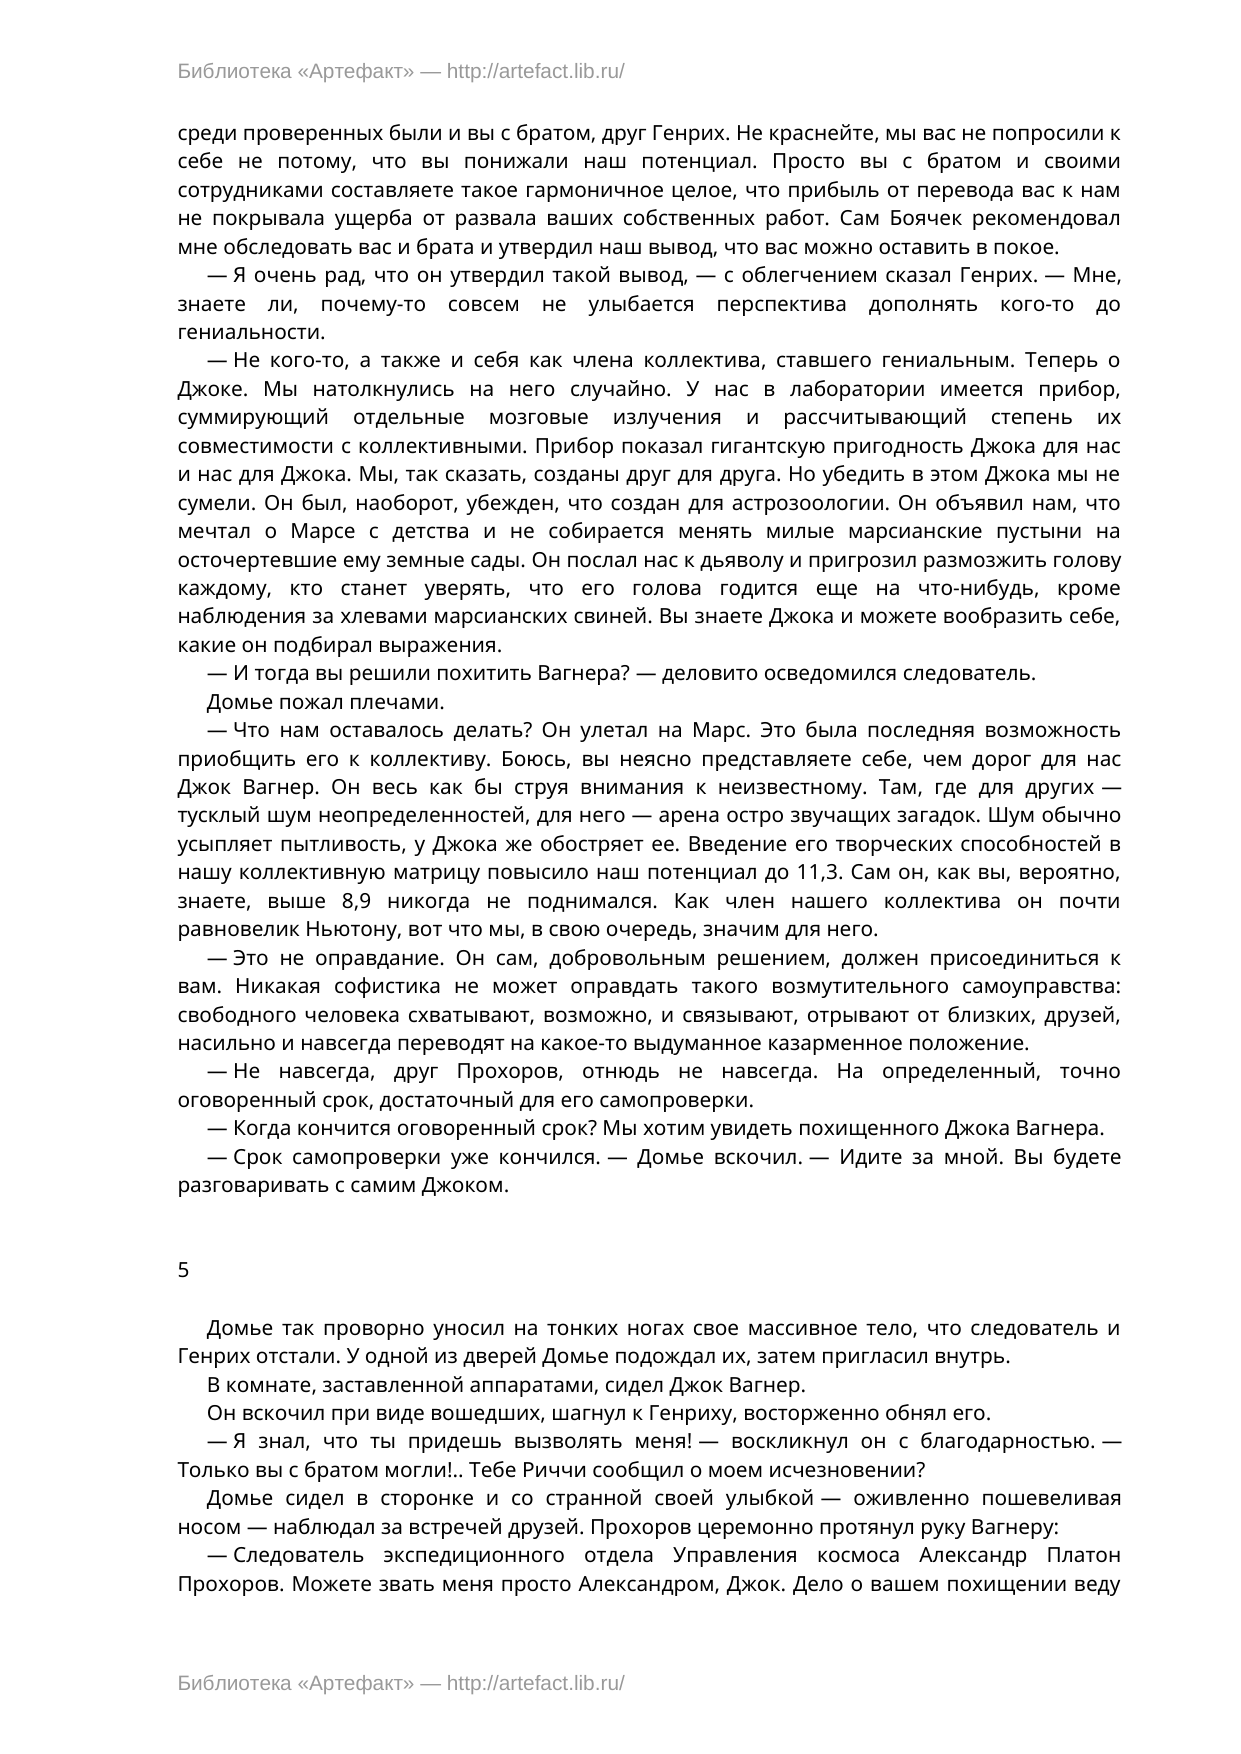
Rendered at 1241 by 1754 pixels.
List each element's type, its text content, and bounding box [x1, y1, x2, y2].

text — Это не оправдание. Он сам, добровольным решением, должен присоединиться к вам. Никакая софистика не может оправдать такого возмутительного самоуправства: свободного человека схватывают, возможно, и связывают, отрывают от близких, друзей, насильно и навсегда переводят на какое-то выдуманное казарменное положение. [177, 943, 1122, 1057]
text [177, 118, 1122, 260]
text — Когда кончится оговоренный срок? Мы хотим увидеть похищенного Джока Вагнера. [177, 1113, 1122, 1142]
text — И тогда вы решили похитить Вагнера? — деловито осведомился следователь. [177, 658, 1122, 687]
text Домье так проворно уносил на тонких ногах свое массивное тело, что следователь и Генрих отстали. У одной из дверей Домье подождал их, затем пригласил внутрь. [177, 1313, 1122, 1370]
text — Срок самопроверки уже кончился. — Домье вскочил. — Идите за мной. Вы будете разговаривать с самим Джоком. [177, 1142, 1122, 1199]
text — Не навсегда, друг Прохоров, отнюдь не навсегда. На определенный, точно оговоренный срок, достаточный для его самопроверки. [177, 1057, 1122, 1113]
text — Я очень рад, что он утвердил такой вывод, — с облегчением сказал Генрих. — Мне, знаете ли, почему-то совсем не улыбается перспектива дополнять кого-то до гениальности. [177, 260, 1122, 346]
text 5 [177, 1199, 1122, 1313]
text — Не кого-то, а также и себя как члена коллектива, ставшего гениальным. Теперь о Джоке. Мы натолкнулись на него случайно. У нас в лаборатории имеется прибор, суммирующий отдельные мозговые излучения и рассчитывающий степень их совместимости с коллективными. Прибор показал гигантскую пригодность Джока для нас и нас для Джока. Мы, так сказать, созданы друг для друга. Но убедить в этом Джока мы не сумели. Он был, наоборот, убежден, что создан для астрозоологии. Он объявил нам, что мечтал о Марсе с детства и не собирается менять милые марсианские пустыни на осточертевшие ему земные сады. Он послал нас к дьяволу и пригрозил размозжить голову каждому, кто станет уверять, что его голова годится еще на что-нибудь, кроме наблюдения за хлевами марсианских свиней. Вы знаете Джока и можете вообразить себе, какие он подбирал выражения. [177, 346, 1122, 658]
text Домье сидел в сторонке и со странной своей улыбкой — оживленно пошевеливая носом — наблюдал за встречей друзей. Прохоров церемонно протянул руку Вагнеру: [177, 1483, 1122, 1540]
text Домье пожал плечами. [177, 687, 1122, 715]
text — Что нам оставалось делать? Он улетал на Марс. Это была последняя возможность приобщить его к коллективу. Боюсь, вы неясно представляете себе, чем дорог для нас Джок Вагнер. Он весь как бы струя внимания к неизвестному. Там, где для других — тусклый шум неопределенностей, для него — арена остро звучащих загадок. Шум обычно усыпляет пытливость, у Джока же обостряет ее. Введение его творческих способностей в нашу коллективную матрицу повысило наш потенциал до 11,3. Сам он, как вы, вероятно, знаете, выше 8,9 никогда не поднимался. Как член нашего коллектива он почти равновелик Ньютону, вот что мы, в свою очередь, значим для него. [177, 715, 1122, 943]
text В комнате, заставленной аппаратами, сидел Джок Вагнер. [177, 1370, 1122, 1398]
text Он вскочил при виде вошедших, шагнул к Генриху, восторженно обнял его. [177, 1398, 1122, 1427]
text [177, 1540, 1122, 1597]
text — Я знал, что ты придешь вызволять меня! — воскликнул он с благодарностью. — Только вы с братом могли!.. Тебе Риччи сообщил о моем исчезновении? [177, 1427, 1122, 1483]
